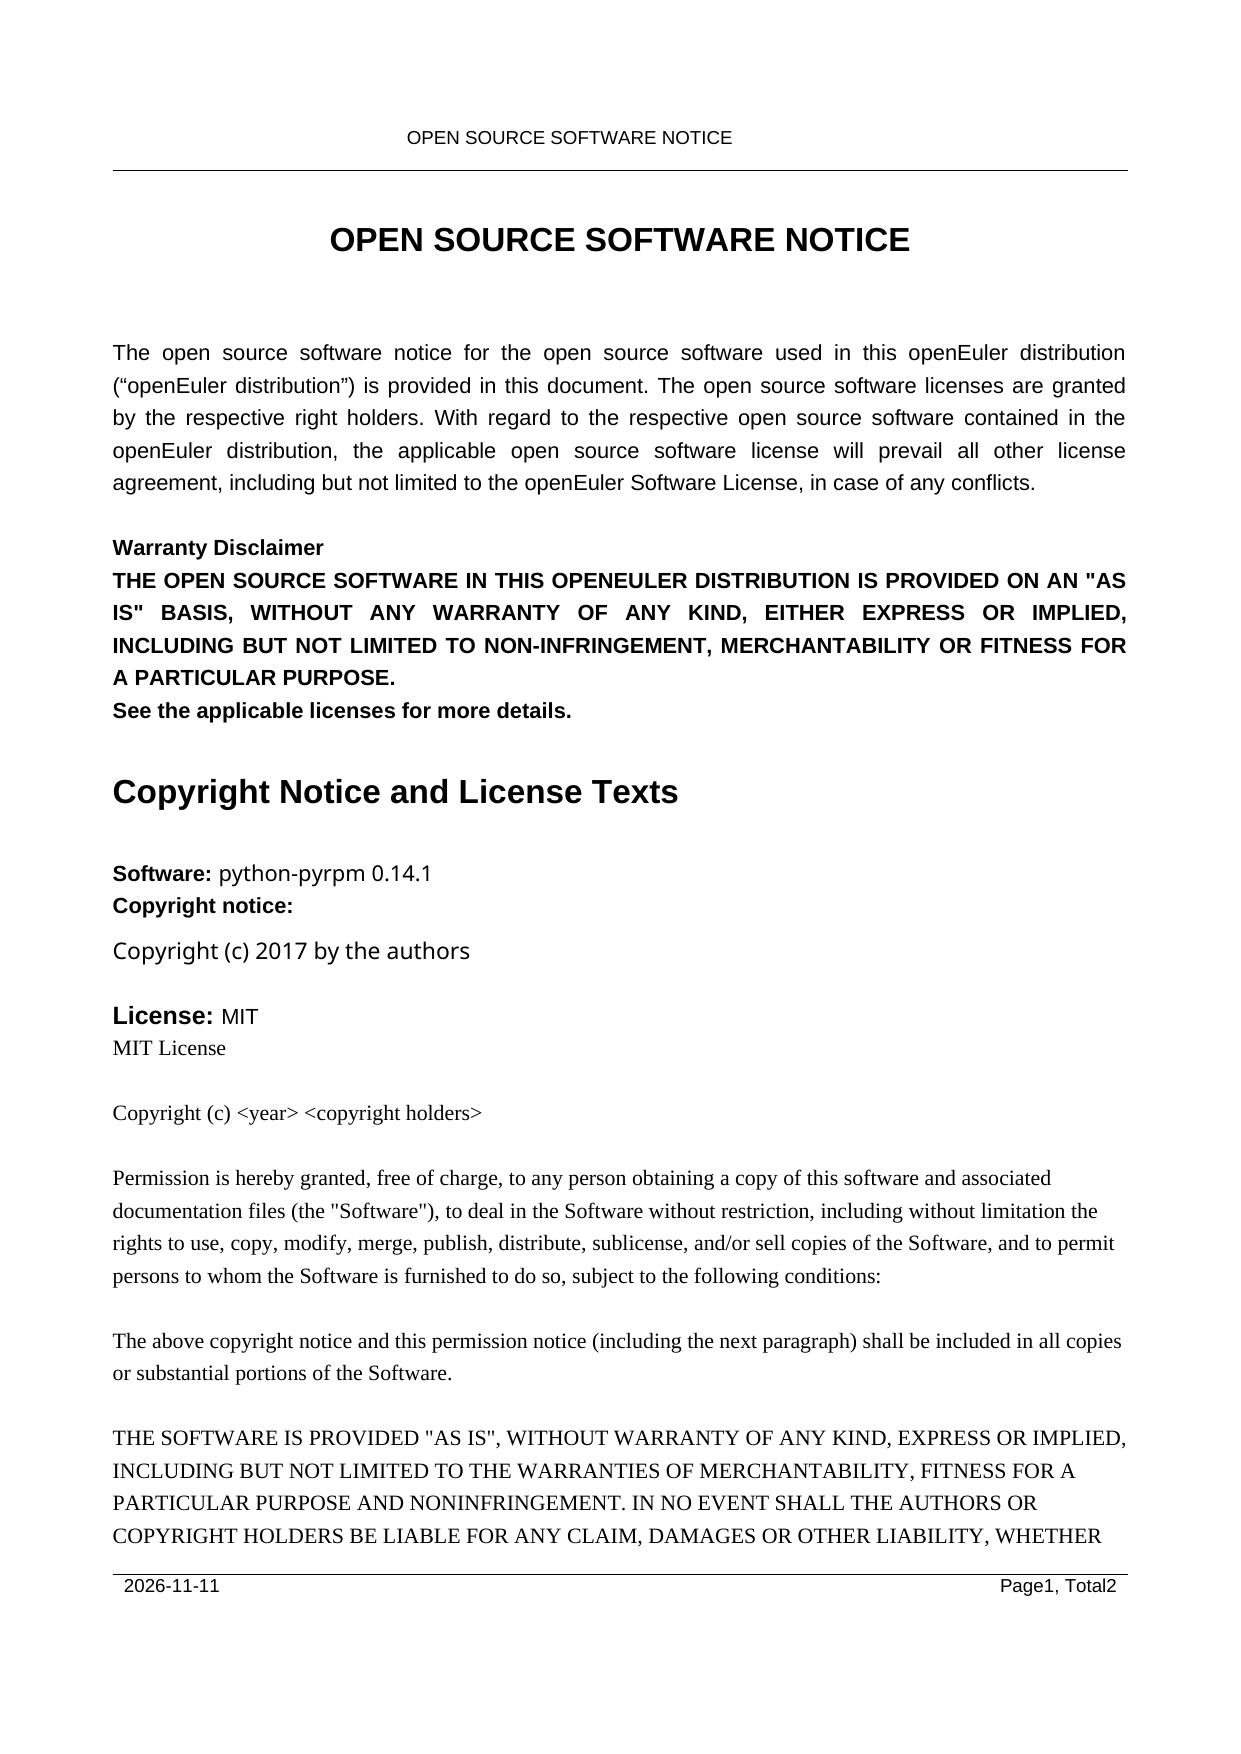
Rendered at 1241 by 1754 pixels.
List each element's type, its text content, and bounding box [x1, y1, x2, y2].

text OPEN SOURCE SOFTWARE NOTICE [112, 206, 1128, 271]
text License: MIT [112, 999, 1128, 1031]
text Copyright notice: [112, 889, 1128, 921]
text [112, 1031, 1128, 1551]
text THE OPEN SOURCE SOFTWARE IN THIS OPENEULER DISTRIBUTION IS PROVIDED ON AN "AS IS" BASIS, WITHOUT ANY WARRANTY OF ANY KIND, EITHER EXPRESS OR IMPLIED, INCLUDING BUT NOT LIMITED TO NON-INFRINGEMENT, MERCHANTABILITY OR FITNESS FOR A PARTICULAR PURPOSE. See the applicable licenses for more details. [112, 564, 1128, 726]
text Copyright (c) 2017 by the authors [112, 934, 1128, 999]
text The open source software notice for the open source software used in this openEuler distribution (“openEuler distribution”) is provided in this document. The open source software licenses are granted by the respective right holders. With regard to the respective open source software contained in the openEuler distribution, the applicable open source software license will prevail all other license agreement, including but not limited to the openEuler Software License, in case of any conflicts. [112, 336, 1128, 499]
text Warranty Disclaimer [112, 531, 1128, 564]
text Copyright Notice and License Texts [112, 759, 1128, 824]
title Software: python-pyrpm 0.14.1 [112, 856, 1128, 889]
